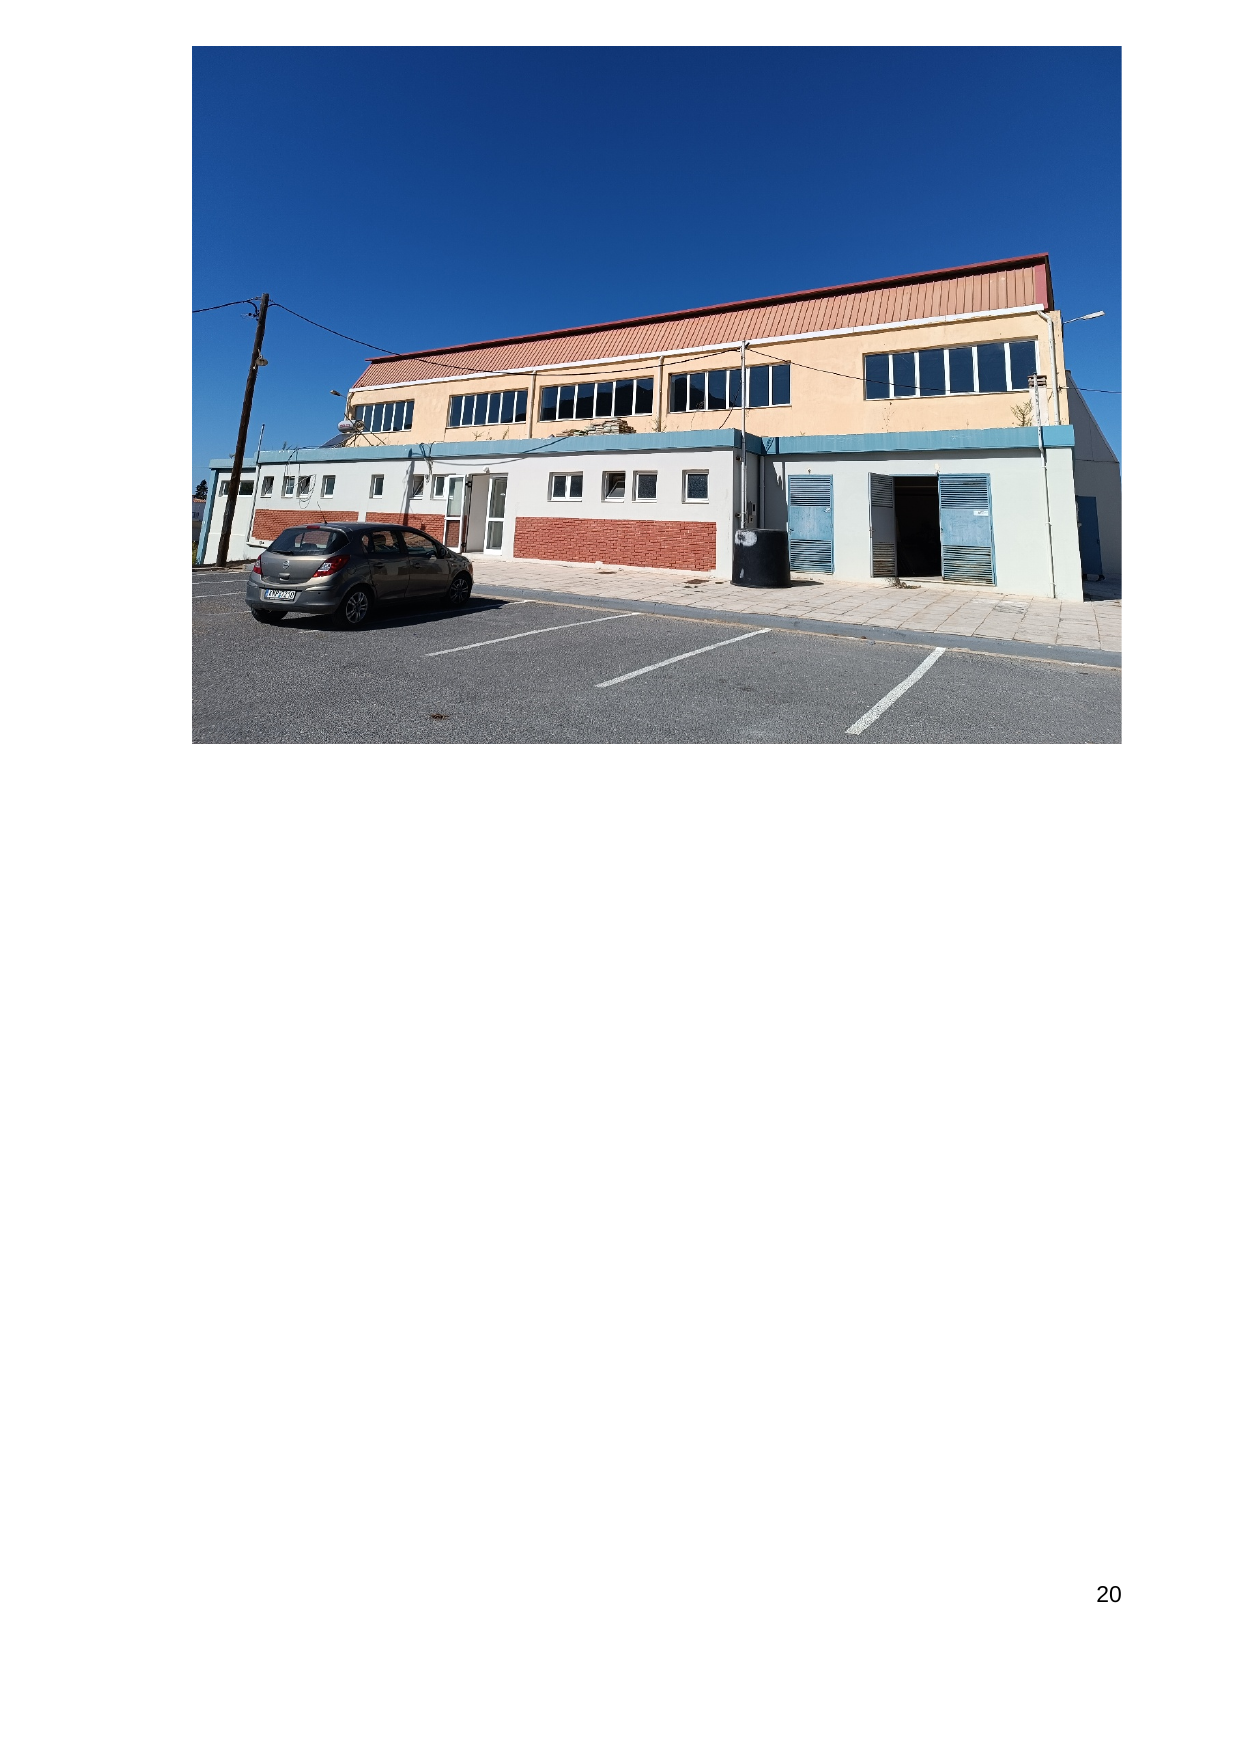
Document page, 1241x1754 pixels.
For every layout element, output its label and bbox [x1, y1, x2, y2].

picture [192, 46, 1122, 744]
